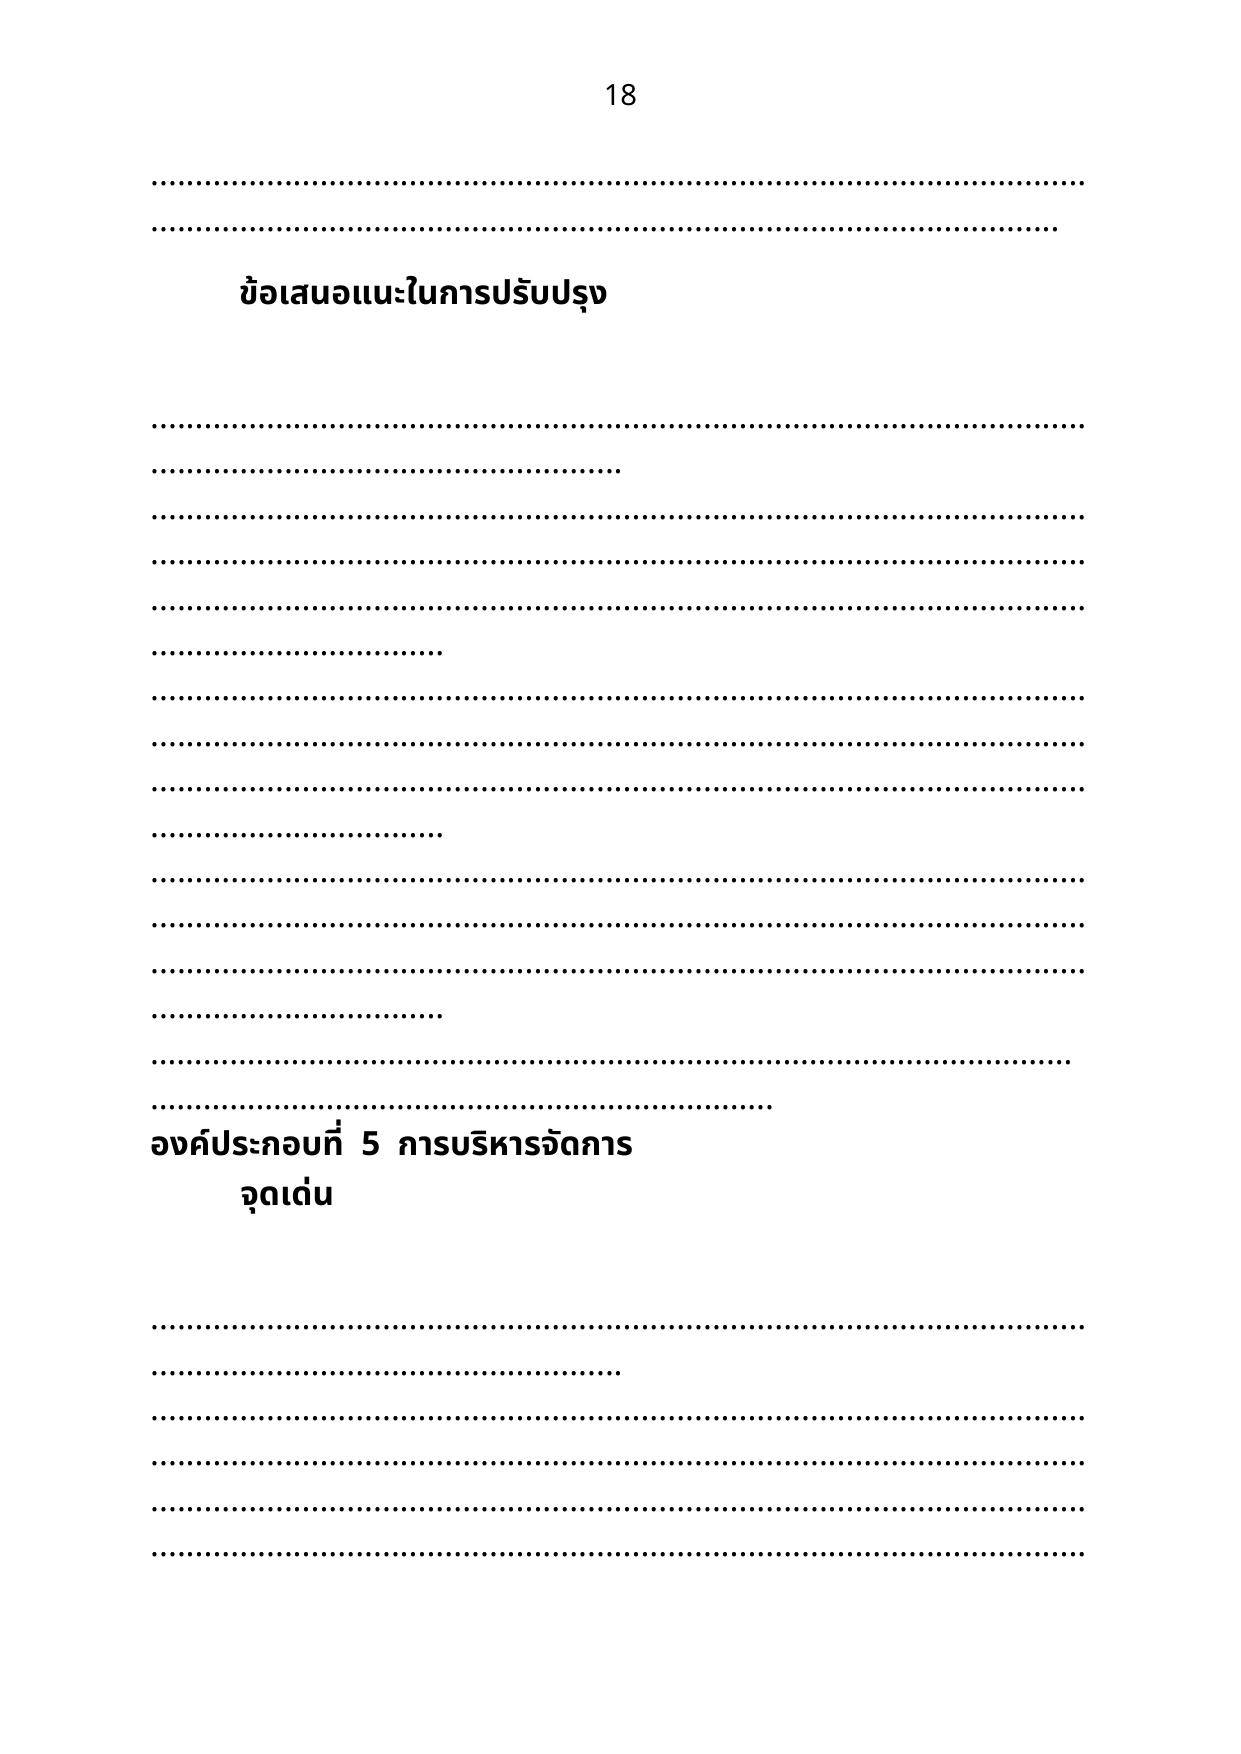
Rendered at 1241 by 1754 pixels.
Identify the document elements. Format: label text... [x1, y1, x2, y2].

text จุดเด่น [150, 1170, 1090, 1220]
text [150, 150, 1090, 241]
text ข้อเสนอแนะในการปรับปรุง [150, 269, 1090, 319]
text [150, 1385, 1090, 1566]
text องค์ประกอบที่ 5 การบริหารจัดการ [150, 1119, 1090, 1170]
text ………………………………………………………………………………………………………………………………………………………….. [150, 1028, 1095, 1119]
